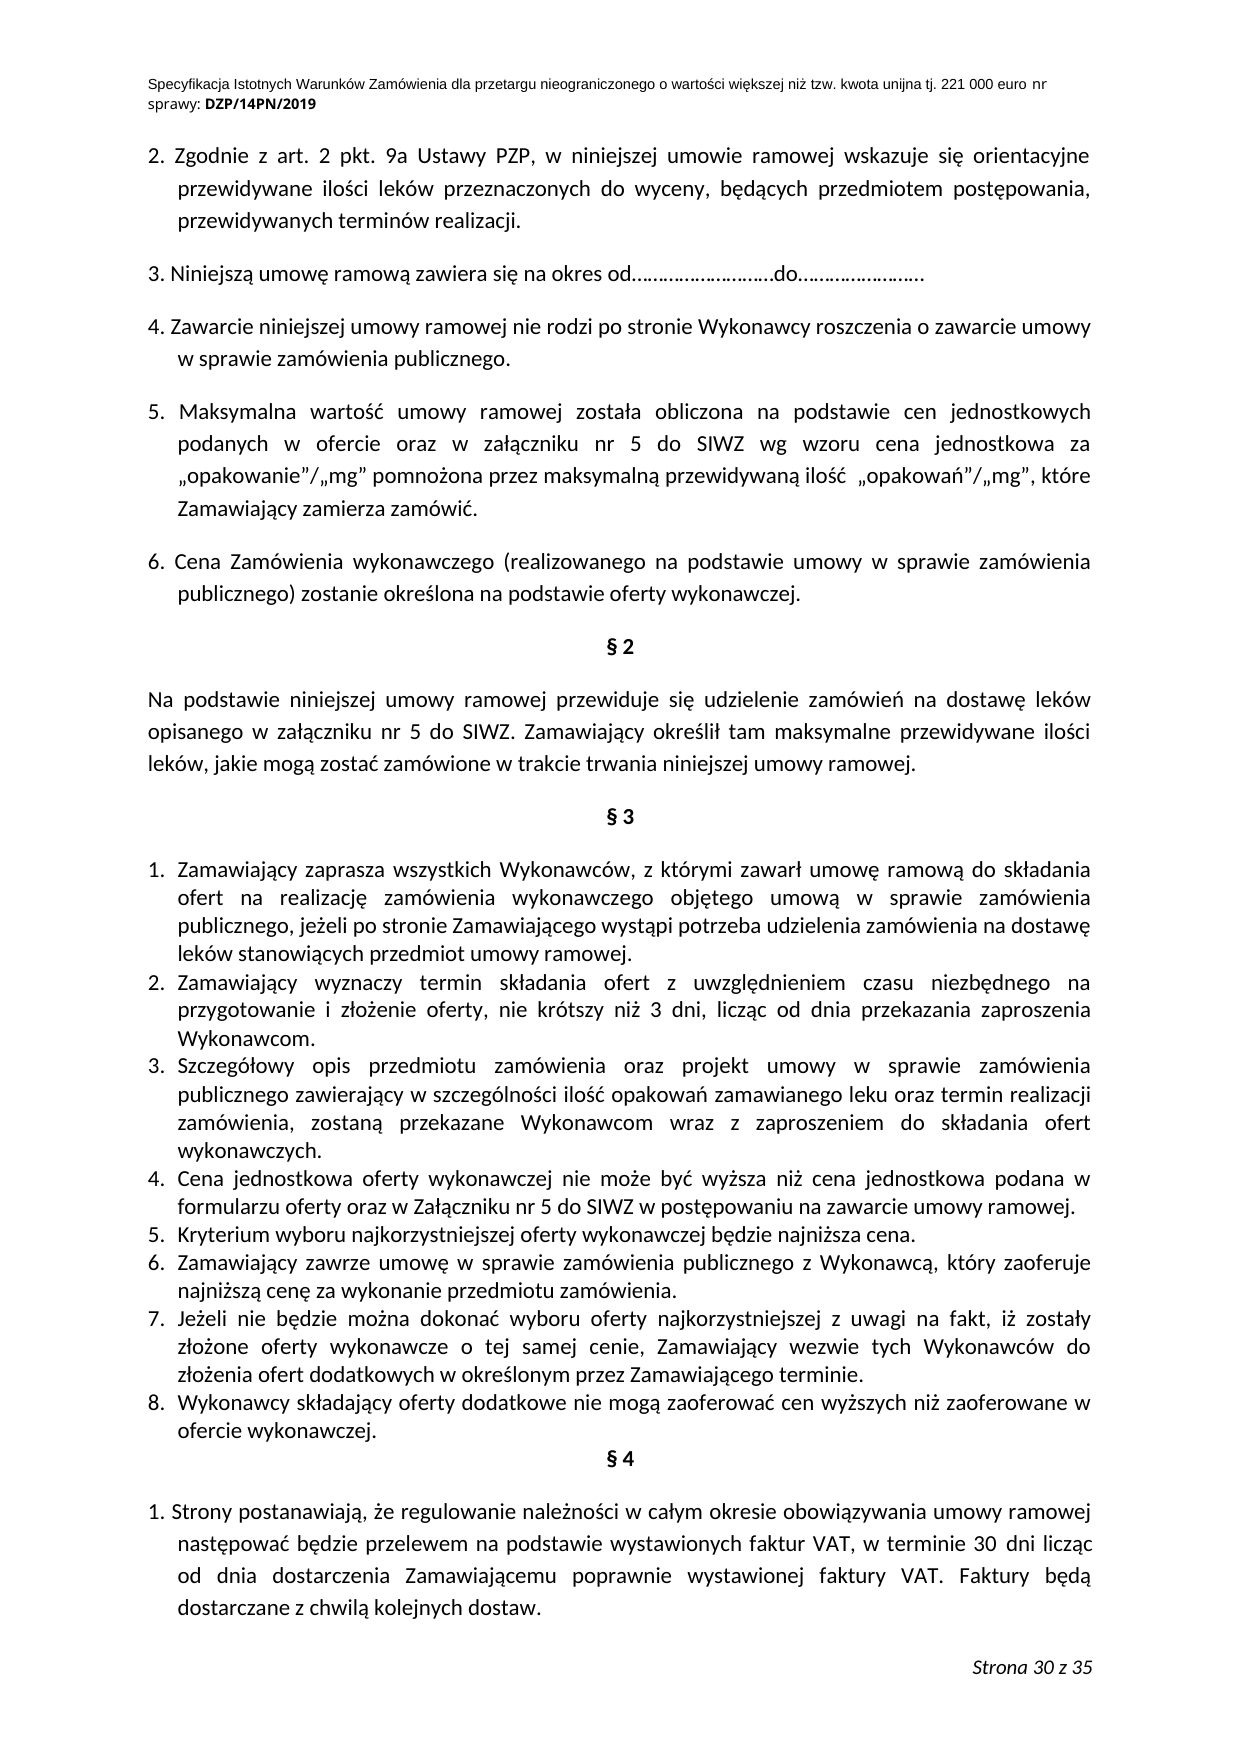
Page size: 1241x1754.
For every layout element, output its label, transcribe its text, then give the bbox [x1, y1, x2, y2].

list Jeżeli nie będzie można dokonać wyboru oferty najkorzystniejszej z uwagi na fakt, iż zostały złożone oferty wykonawcze o tej samej cenie, Zamawiający wezwie tych Wykonawców do złożenia ofert dodatkowych w określonym przez Zamawiającego terminie. [148, 1304, 1092, 1388]
list Zamawiający zaprasza wszystkich Wykonawców, z którymi zawarł umowę ramową do składania ofert na realizację zamówienia wykonawczego objętego umową w sprawie zamówienia publicznego, jeżeli po stronie Zamawiającego wystąpi potrzeba udzielenia zamówienia na dostawę leków stanowiących przedmiot umowy ramowej. [148, 856, 1092, 968]
list Zamawiający wyznaczy termin składania ofert z uwzględnieniem czasu niezbędnego na przygotowanie i złożenie oferty, nie krótszy niż 3 dni, licząc od dnia przekazania zaproszenia Wykonawcom. [148, 968, 1092, 1052]
text 6. Cena Zamówienia wykonawczego (realizowanego na podstawie umowy w sprawie zamówienia publicznego) zostanie określona na podstawie oferty wykonawczej. [148, 547, 1092, 607]
text § 3 [148, 802, 1092, 831]
list Szczegółowy opis przedmiotu zamówienia oraz projekt umowy w sprawie zamówienia publicznego zawierający w szczególności ilość opakowań zamawianego leku oraz termin realizacji zamówienia, zostaną przekazane Wykonawcom wraz z zaproszeniem do składania ofert wykonawczych. [148, 1052, 1092, 1164]
text 5. Maksymalna wartość umowy ramowej została obliczona na podstawie cen jednostkowych podanych w ofercie oraz w załączniku nr 5 do SIWZ wg wzoru cena jednostkowa za „opakowanie”/„mg” pomnożona przez maksymalną przewidywaną ilość „opakowań”/„mg”, które Zamawiający zamierza zamówić. [148, 397, 1092, 522]
list Cena jednostkowa oferty wykonawczej nie może być wyższa niż cena jednostkowa podana w formularzu oferty oraz w Załączniku nr 5 do SIWZ w postępowaniu na zawarcie umowy ramowej. [148, 1164, 1092, 1220]
text 4. Zawarcie niniejszej umowy ramowej nie rodzi po stronie Wykonawcy roszczenia o zawarcie umowy w sprawie zamówienia publicznego. [148, 312, 1092, 372]
text § 4 [148, 1444, 1092, 1472]
list Zamawiający zawrze umowę w sprawie zamówienia publicznego z Wykonawcą, który zaoferuje najniższą cenę za wykonanie przedmiotu zamówienia. [148, 1248, 1092, 1304]
text Na podstawie niniejszej umowy ramowej przewiduje się udzielenie zamówień na dostawę leków opisanego w załączniku nr 5 do SIWZ. Zamawiający określił tam maksymalne przewidywane ilości leków, jakie mogą zostać zamówione w trakcie trwania niniejszej umowy ramowej. [148, 685, 1092, 777]
text § 2 [148, 632, 1092, 660]
text 3. Niniejszą umowę ramową zawiera się na okres od………………………do…………………… [148, 259, 1092, 287]
list Wykonawcy składający oferty dodatkowe nie mogą zaoferować cen wyższych niż zaoferowane w ofercie wykonawczej. [148, 1388, 1092, 1444]
text 2. Zgodnie z art. 2 pkt. 9a Ustawy PZP, w niniejszej umowie ramowej wskazuje się orientacyjne przewidywane ilości leków przeznaczonych do wyceny, będących przedmiotem postępowania, przewidywanych terminów realizacji. [148, 142, 1092, 234]
list Kryterium wyboru najkorzystniejszej oferty wykonawczej będzie najniższa cena. [148, 1220, 1092, 1248]
text 1. Strony postanawiają, że regulowanie należności w całym okresie obowiązywania umowy ramowej następować będzie przelewem na podstawie wystawionych faktur VAT, w terminie 30 dni licząc od dnia dostarczenia Zamawiającemu poprawnie wystawionej faktury VAT. Faktury będą dostarczane z chwilą kolejnych dostaw. [148, 1497, 1092, 1622]
